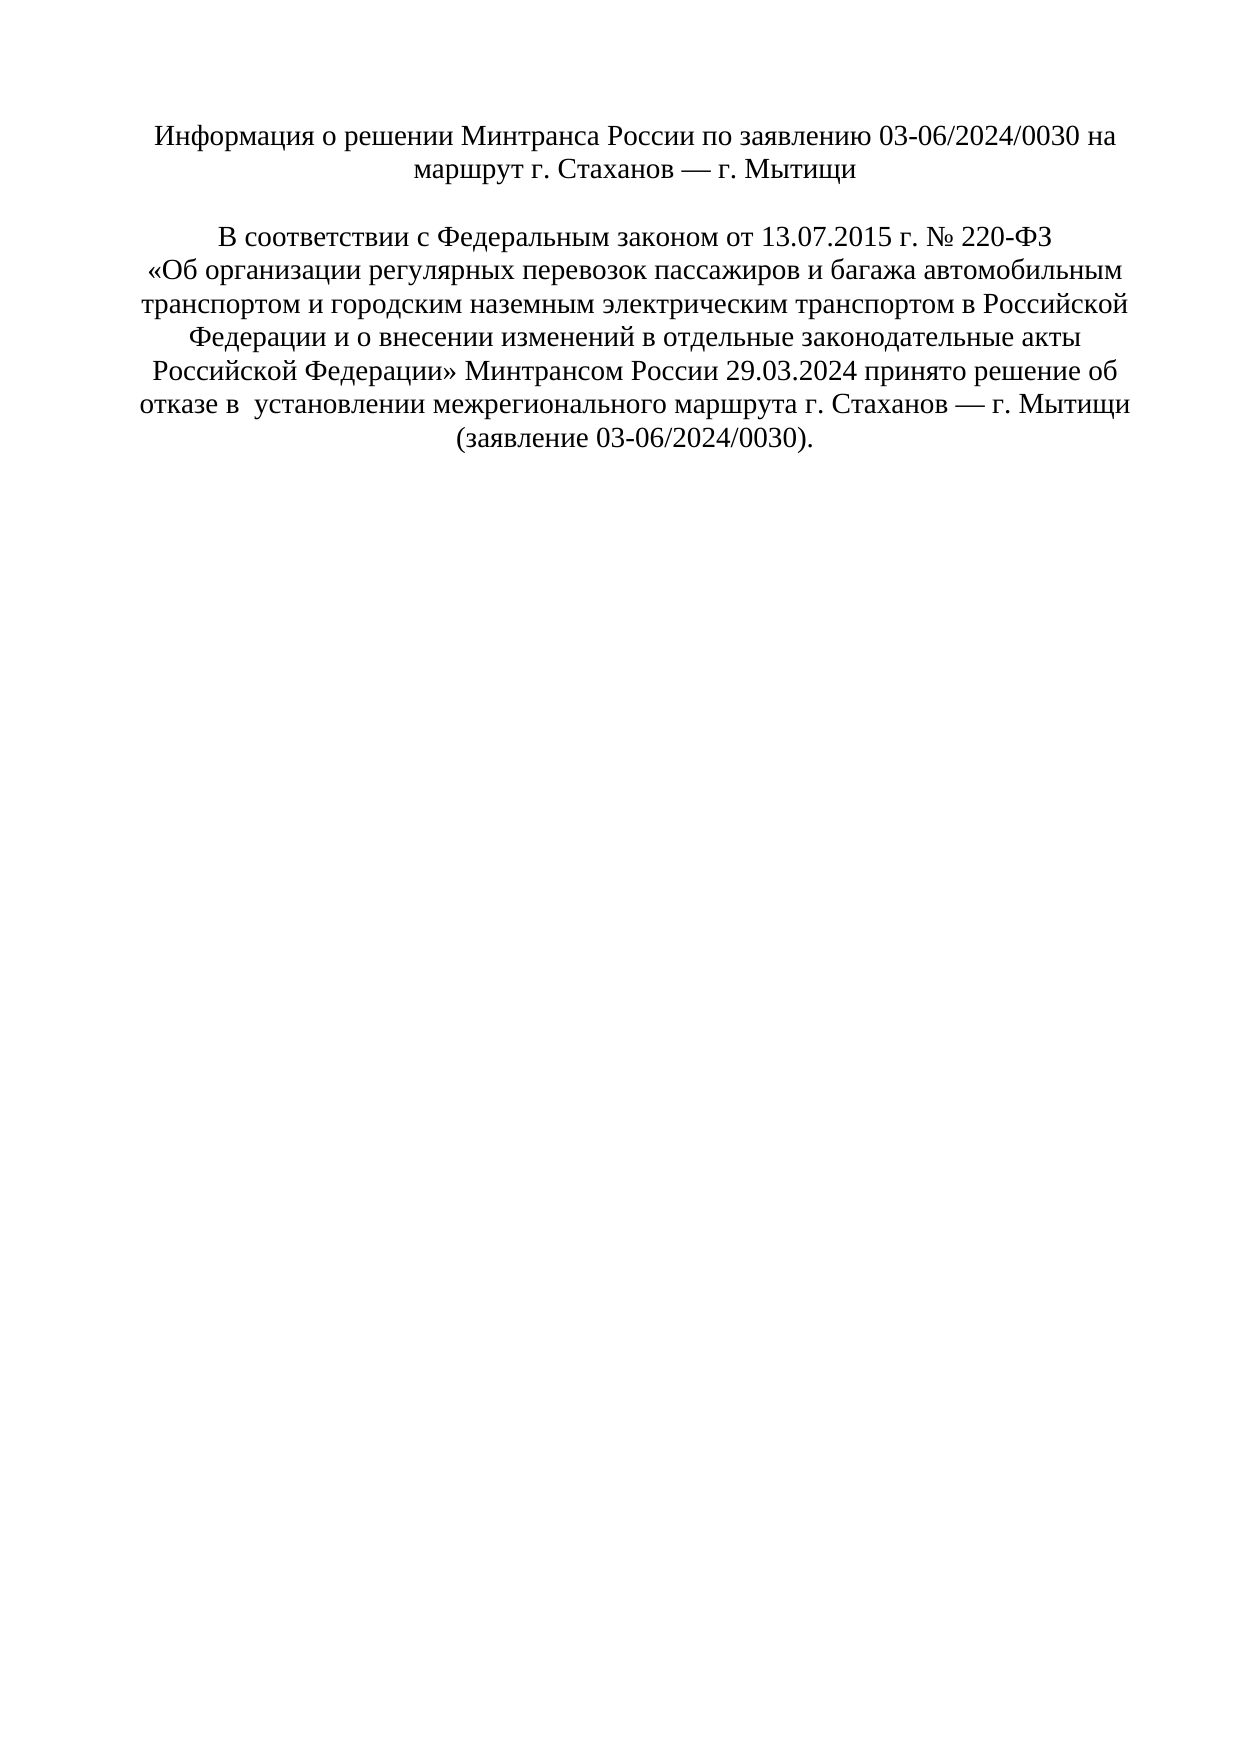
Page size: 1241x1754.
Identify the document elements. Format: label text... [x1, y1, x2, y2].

text Информация о решении Минтранса России по заявлению 03-06/2024/0030 на маршрут г. Стаханов — г. Мытищи [118, 118, 1152, 185]
text В соответствии с Федеральным законом от 13.07.2015 г. № 220-ФЗ «Об организации регулярных перевозок пассажиров и багажа автомобильным транспортом и городским наземным электрическим транспортом в Российской Федерации и о внесении изменений в отдельные законодательные акты Российской Федерации» Минтрансом России 29.03.2024 принято решение об отказе в установлении межрегионального маршрута г. Стаханов — г. Мытищи (заявление 03-06/2024/0030). [118, 219, 1152, 453]
